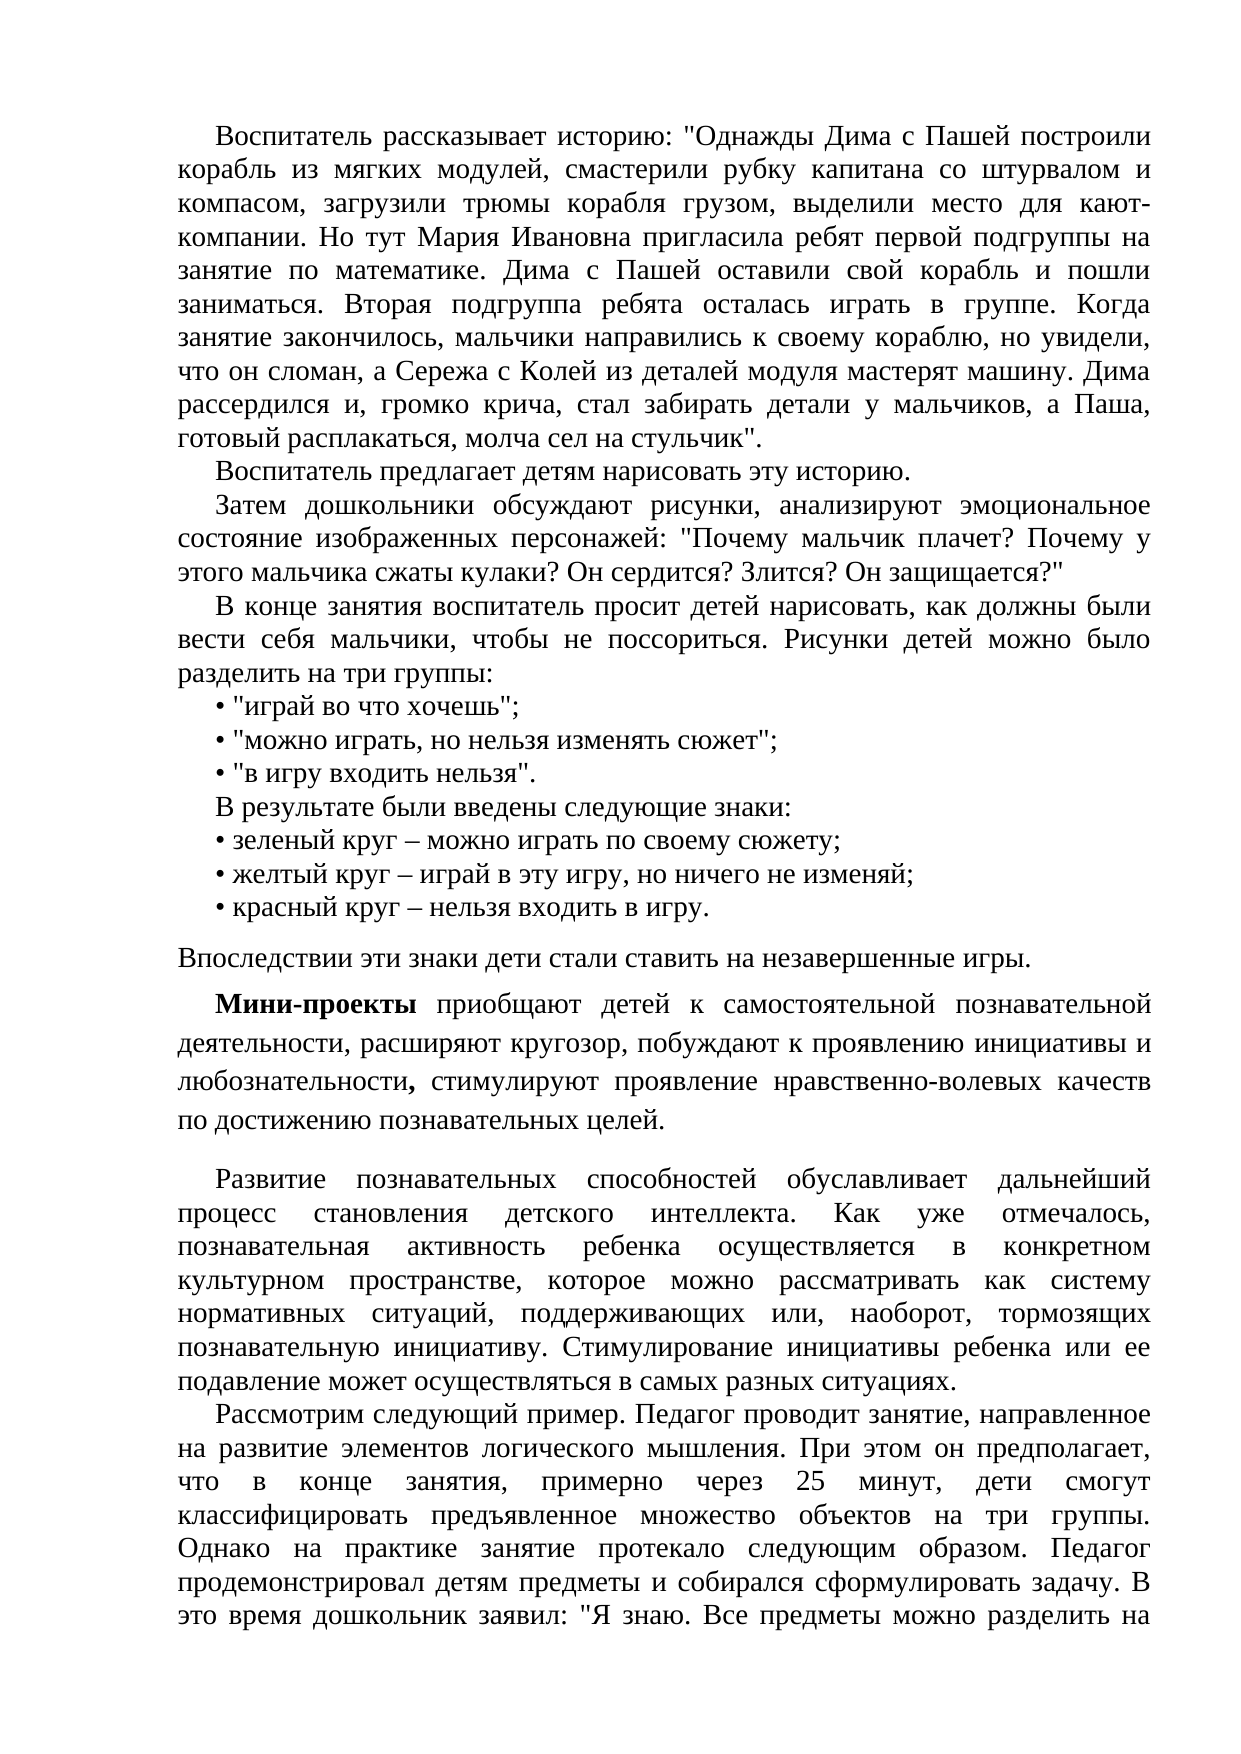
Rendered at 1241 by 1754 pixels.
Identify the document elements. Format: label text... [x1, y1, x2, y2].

text В конце занятия воспитатель просит детей нарисовать, как должны были вести себя мальчики, чтобы не поссориться. Рисунки детей можно было разделить на три группы: [177, 588, 1152, 688]
text Воспитатель предлагает детям нарисовать эту историю. [177, 453, 1152, 487]
text • красный круг – нельзя входить в игру. [177, 889, 1152, 923]
text Воспитатель рассказывает историю: "Однажды Дима с Пашей построили корабль из мягких модулей, смастерили рубку капитана со штурвалом и компасом, загрузили трюмы корабля грузом, выделили место для кают-компании. Но тут Мария Ивановна пригласила ребят первой подгруппы на занятие по математике. Дима с Пашей оставили свой корабль и пошли заниматься. Вторая подгруппа ребята осталась играть в группе. Когда занятие закончилось, мальчики направились к своему кораблю, но увидели, что он сломан, а Сережа с Колей из деталей модуля мастерят машину. Дима рассердился и, громко крича, стал забирать детали у мальчиков, а Паша, готовый расплакаться, молча сел на стульчик". [177, 118, 1152, 453]
text Затем дошкольники обсуждают рисунки, анализируют эмоциональное состояние изображенных персонажей: "Почему мальчик плачет? Почему у этого мальчика сжаты кулаки? Он сердится? Злится? Он защищается?" [177, 487, 1152, 588]
text • "играй во что хочешь"; [177, 688, 1152, 722]
text Впоследствии эти знаки дети стали ставить на незавершенные игры. [177, 940, 1139, 974]
text • зеленый круг – можно играть по своему сюжету; [177, 822, 1152, 856]
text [177, 1396, 1152, 1631]
text • "можно играть, но нельзя изменять сюжет"; [177, 722, 1152, 755]
text • "в игру входить нельзя". [177, 755, 1152, 789]
text • желтый круг – играй в эту игру, но ничего не изменяй; [177, 856, 1152, 889]
text Мини-проекты приобщают детей к самостоятельной познавательной деятельности, расширяют кругозор, побуждают к проявлению инициативы и любознательности, стимулируют проявление нравственно-волевых качеств по достижению познавательных целей. [177, 986, 1152, 1136]
text В результате были введены следующие знаки: [177, 789, 1152, 822]
text Развитие познавательных способностей обуславливает дальнейший процесс становления детского интеллекта. Как уже отмечалось, познавательная активность ребенка осуществляется в конкретном культурном пространстве, которое можно рассматривать как систему нормативных ситуаций, поддерживающих или, наоборот, тормозящих познавательную инициативу. Стимулирование инициативы ребенка или ее подавление может осуществляться в самых разных ситуациях. [177, 1161, 1152, 1396]
